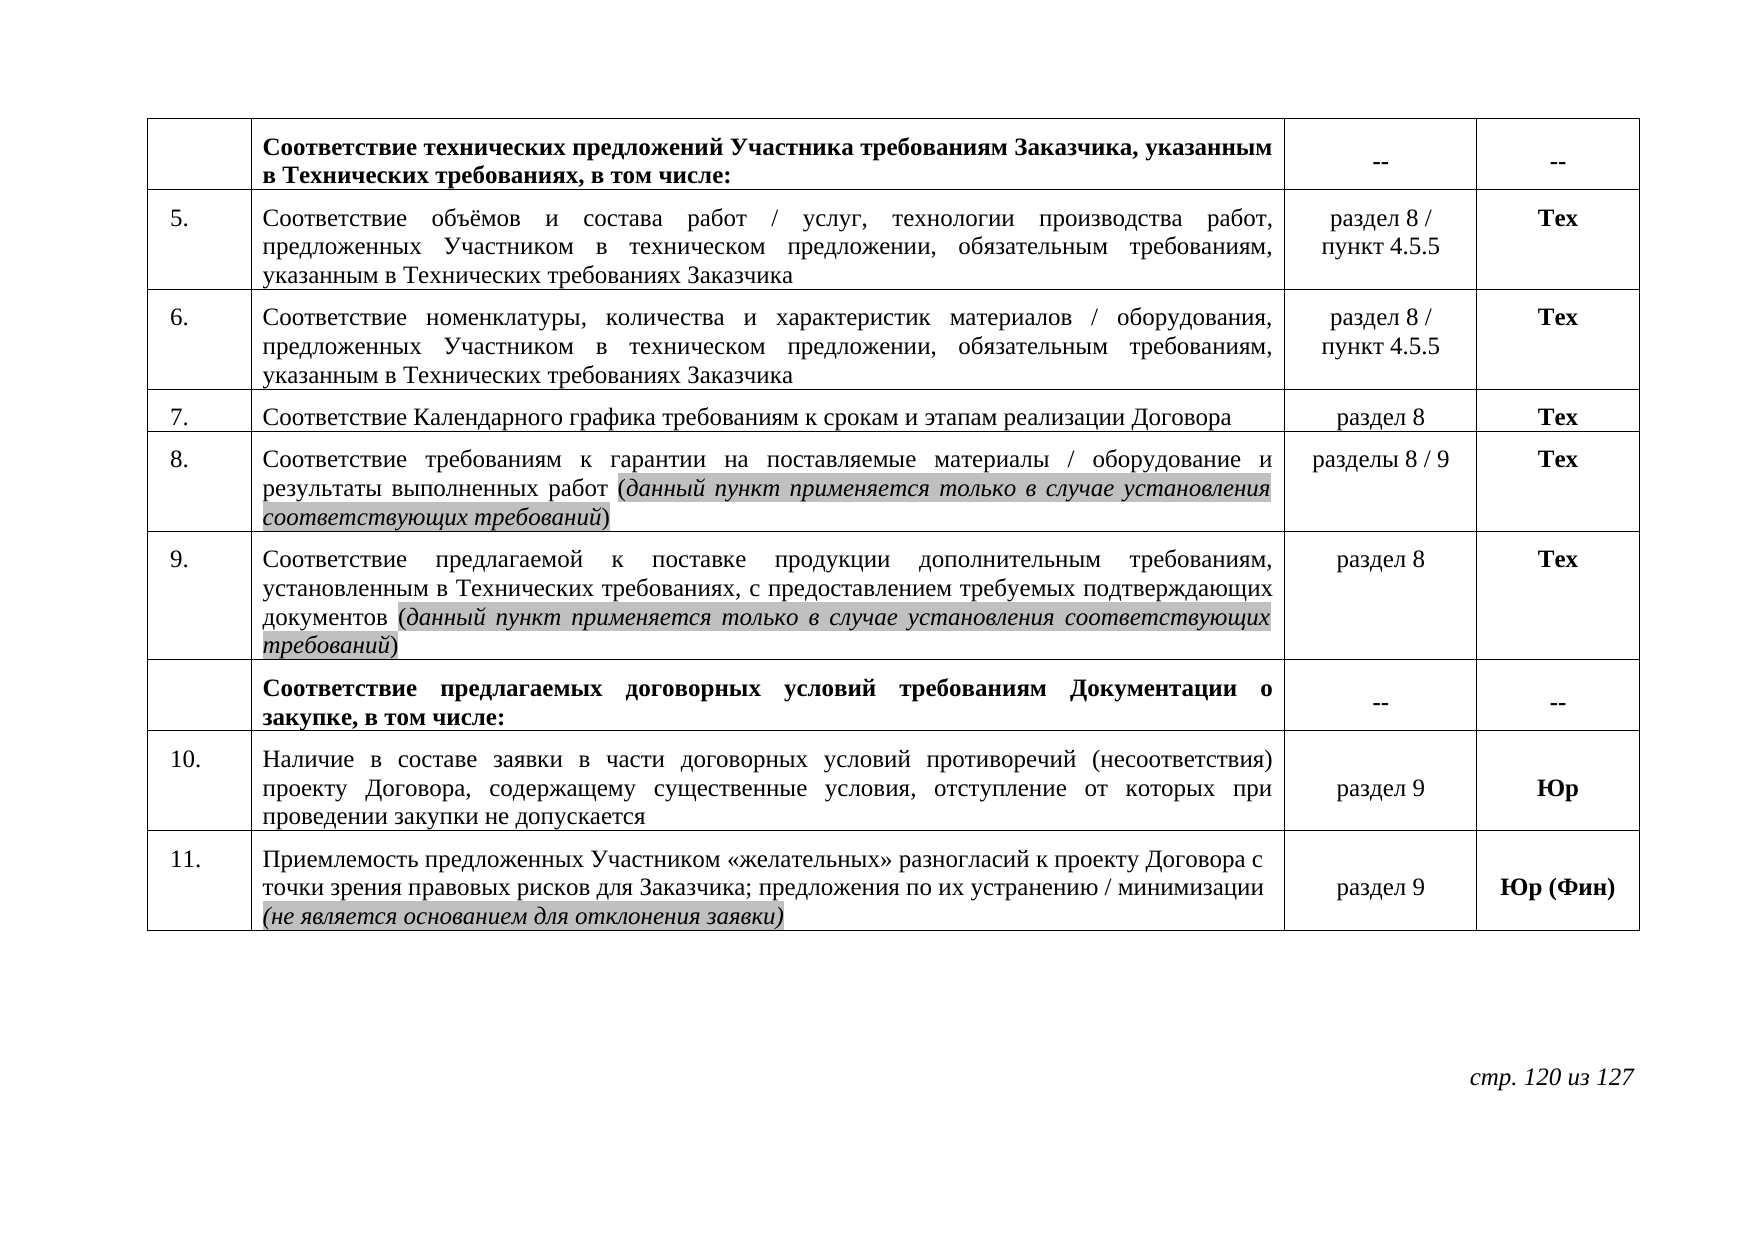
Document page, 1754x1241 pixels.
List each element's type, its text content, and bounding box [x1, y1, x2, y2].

table_cell раздел 9 [1285, 831, 1476, 930]
table_cell Тех [1477, 532, 1639, 659]
table_cell Соответствие Календарного графика требованиям к срокам и этапам реализации Договора [252, 390, 1284, 431]
table_cell Соответствие предлагаемой к поставке продукции дополнительным требованиям, установленным в Технических требованиях, с предоставлением требуемых подтверждающих документов (данный пункт применяется только в случае установления соответствующих требований) [252, 532, 1284, 659]
table_cell Соответствие предлагаемых договорных условий требованиям Документации о закупке, в том числе: [252, 660, 1284, 730]
table_cell Наличие в составе заявки в части договорных условий противоречий (несоответствия) проекту Договора, содержащему существенные условия, отступление от которых при проведении закупки не допускается [252, 731, 1284, 830]
table_cell -- [1285, 119, 1476, 189]
table_cell -- [1285, 660, 1476, 730]
table_cell Тех [1477, 390, 1639, 431]
table_cell Тех [1477, 432, 1639, 531]
table_cell Тех [1477, 290, 1639, 389]
table_cell Юр (Фин) [1477, 831, 1639, 930]
table_cell Юр [1477, 731, 1639, 830]
table_cell Соответствие требованиям к гарантии на поставляемые материалы / оборудование и результаты выполненных работ (данный пункт применяется только в случае установления соответствующих требований) [252, 432, 1284, 531]
table_cell [148, 731, 251, 830]
table_cell [148, 660, 251, 730]
table_cell раздел 8 [1285, 532, 1476, 659]
table_cell [148, 119, 251, 189]
table_cell [148, 390, 251, 431]
table_cell Соответствие объёмов и состава работ / услуг, технологии производства работ, предложенных Участником в техническом предложении, обязательным требованиям, указанным в Технических требованиях Заказчика [252, 190, 1284, 289]
table_cell Соответствие технических предложений Участника требованиям Заказчика, указанным в Технических требованиях, в том числе: [252, 119, 1284, 189]
table_cell разделы 8 / 9 [1285, 432, 1476, 531]
table_cell [148, 831, 251, 930]
table_cell [148, 290, 251, 389]
table_cell Приемлемость предложенных Участником «желательных» разногласий к проекту Договора с точки зрения правовых рисков для Заказчика; предложения по их устранению / минимизации (не является основанием для отклонения заявки) [252, 831, 1284, 930]
table_cell раздел 9 [1285, 731, 1476, 830]
table_cell раздел 8 / пункт 4.5.5 [1285, 190, 1476, 289]
table_cell [148, 432, 251, 531]
table_cell раздел 8 / пункт 4.5.5 [1285, 290, 1476, 389]
table_cell [148, 190, 251, 289]
table_cell Тех [1477, 190, 1639, 289]
table_cell [148, 532, 251, 659]
table_cell -- [1477, 119, 1639, 189]
table_cell Соответствие номенклатуры, количества и характеристик материалов / оборудования, предложенных Участником в техническом предложении, обязательным требованиям, указанным в Технических требованиях Заказчика [252, 290, 1284, 389]
table_cell раздел 8 [1285, 390, 1476, 431]
table_cell -- [1477, 660, 1639, 730]
